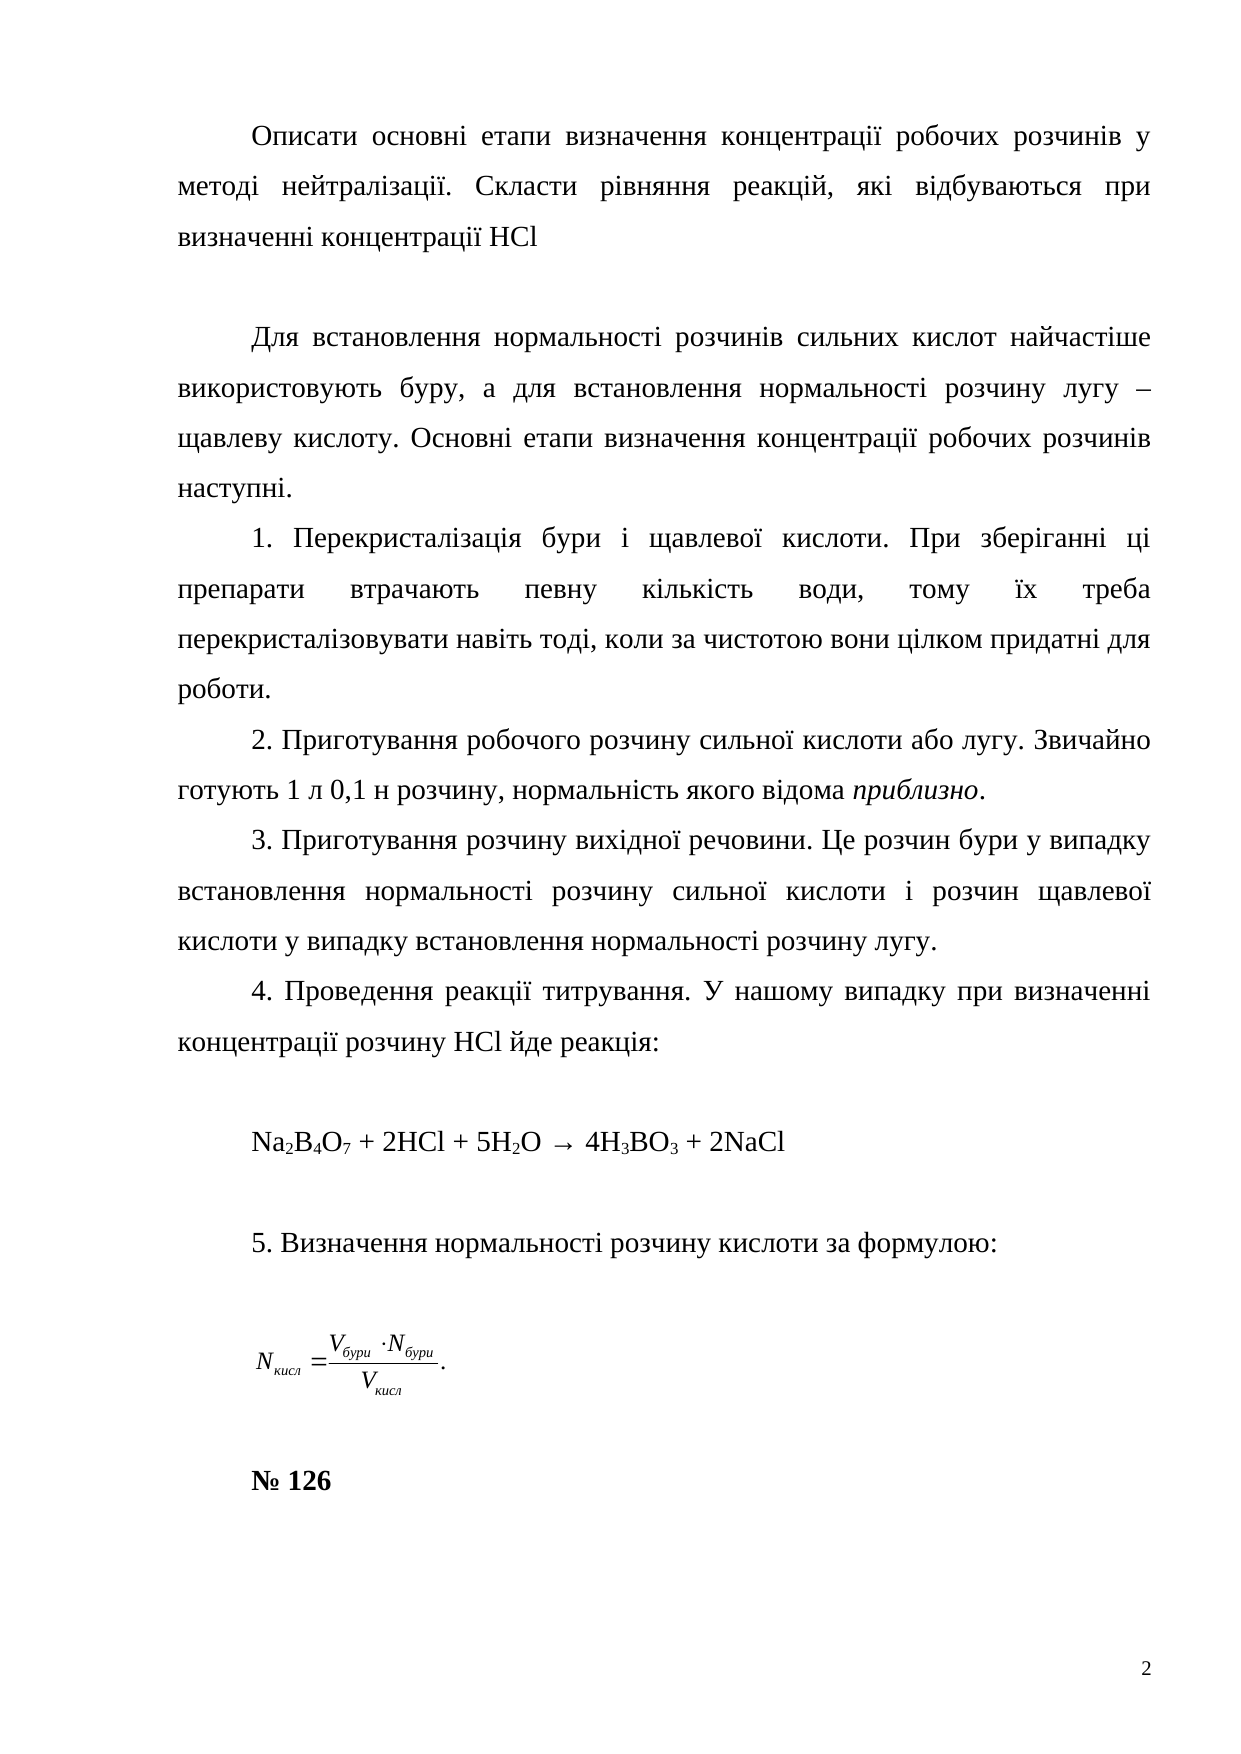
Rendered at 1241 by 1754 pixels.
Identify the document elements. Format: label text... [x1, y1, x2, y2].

text 3. Приготування розчину вихідної речовини. Це розчин бури у випадку встановлення нормальності розчину сильної кислоти і розчин щавлевої кислоти у випадку встановлення нормальності розчину лугу. [177, 822, 1152, 957]
text 2. Приготування робочого розчину сильної кислоти або лугу. Звичайно готують 1 л 0,1 н розчину, нормальність якого відома приблизно. [177, 722, 1152, 806]
text Для встановлення нормальності розчинів сильних кислот найчастіше використовують буру, а для встановлення нормальності розчину лугу – щавлеву кислоту. Основні етапи визначення концентрації робочих розчинів наступні. [177, 319, 1152, 504]
text 5. Визначення нормальності розчину кислоти за формулою: [177, 1225, 1152, 1258]
text Описати основні етапи визначення концентрації робочих розчинів у методі нейтралізації. Скласти рівняння реакцій, які відбуваються при визначенні концентрації НCl [177, 118, 1152, 252]
text 4. Проведення реакції титрування. У нашому випадку при визначенні концентрації розчину НCl йде реакція: [177, 973, 1152, 1057]
text № 126 [177, 1463, 1152, 1497]
text Na2В4O7 + 2НCl + 5H2O → 4Н3ВО3 + 2NaCl [177, 1124, 1152, 1158]
text 1. Перекристалізація бури і щавлевої кислоти. При зберіганні ці препарати втрачають певну кількість води, тому їх треба перекристалізовувати навіть тоді, коли за чистотою вони цілком придатні для роботи. [177, 521, 1152, 705]
